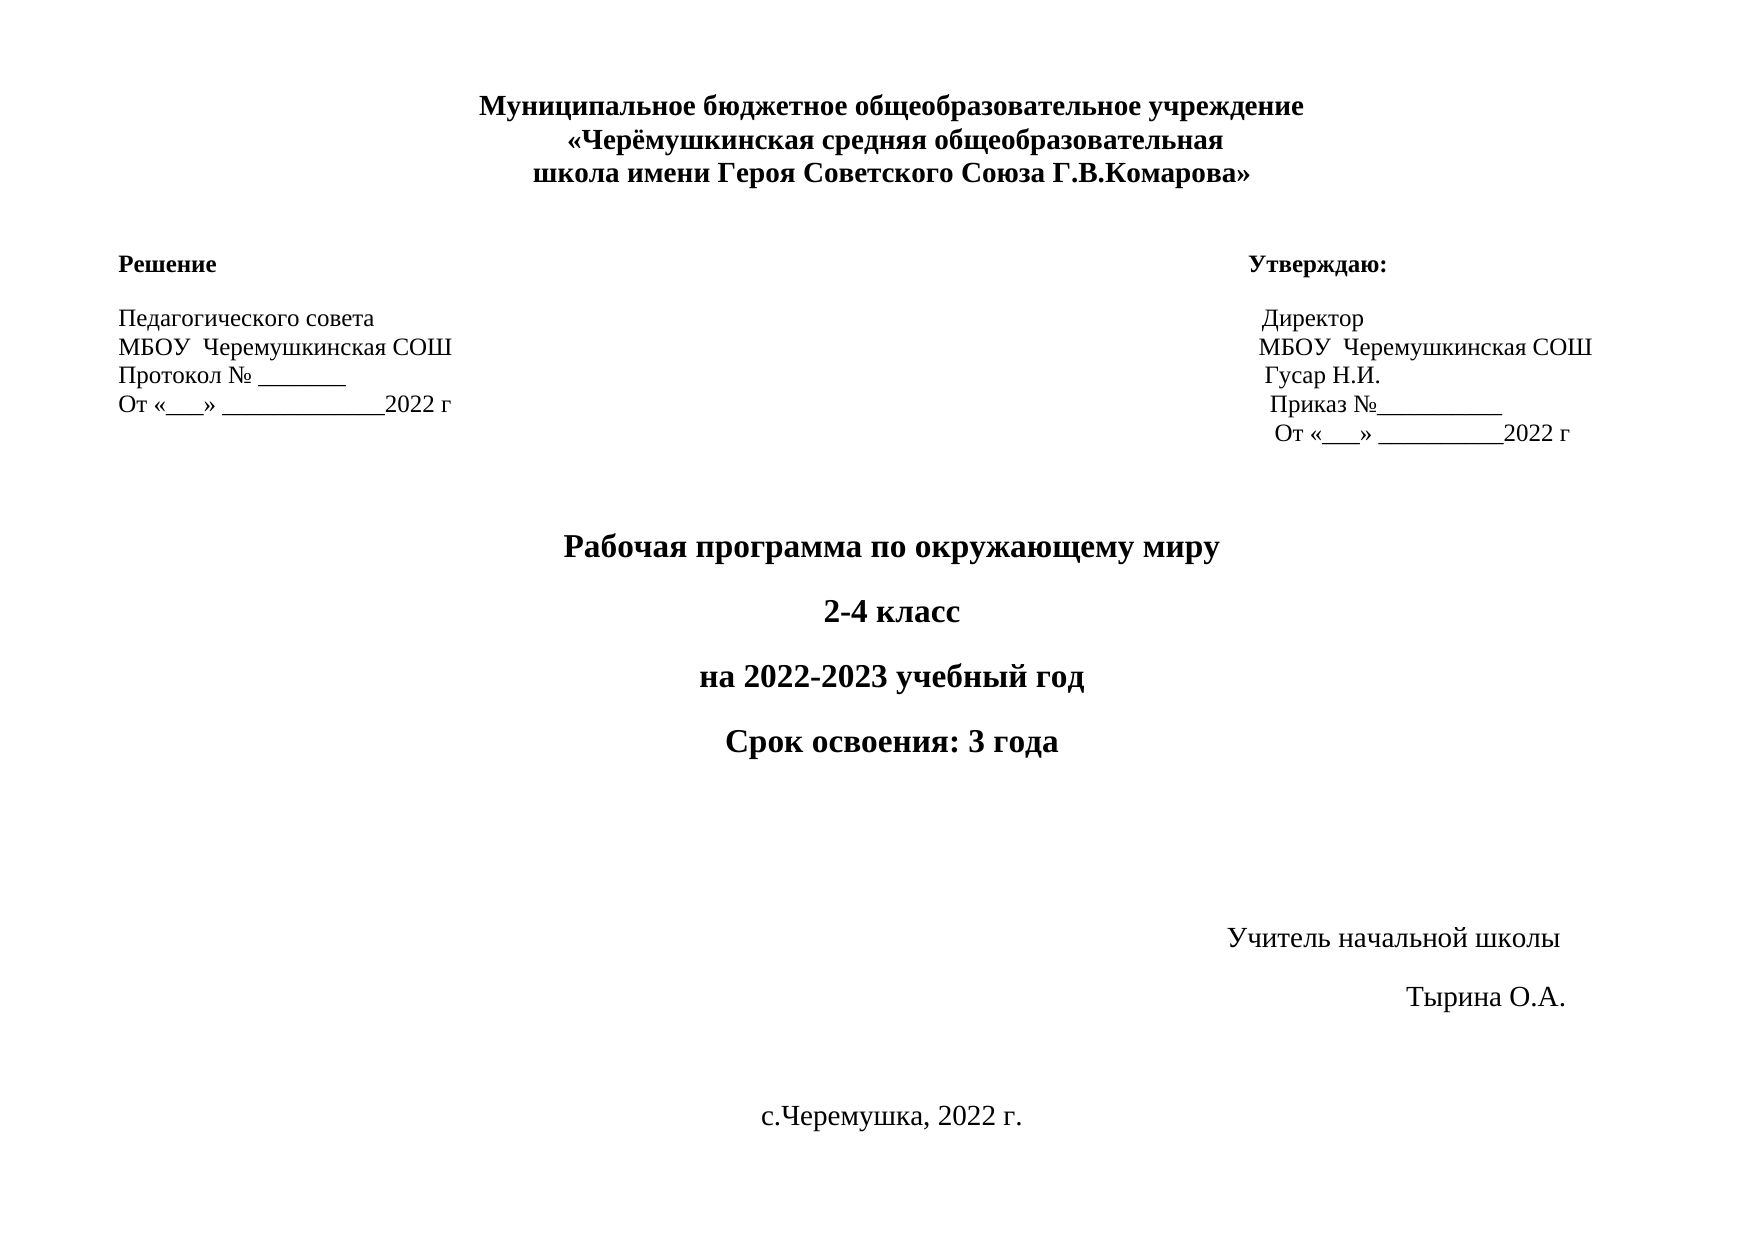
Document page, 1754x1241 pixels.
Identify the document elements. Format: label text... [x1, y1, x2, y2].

text Учитель начальной школы [118, 920, 1665, 954]
text 2-4 класс [118, 591, 1665, 630]
text Педагогического совета Директор [118, 303, 1665, 332]
text Рабочая программа по окружающему миру [118, 526, 1665, 565]
text От «___» _____________2022 г Приказ №__________ [118, 389, 1665, 418]
text Решение Утверждаю: [118, 249, 1665, 278]
text От «___» __________2022 г [118, 418, 1665, 447]
text МБОУ Черемушкинская СОШ МБОУ Черемушкинская СОШ [118, 332, 1665, 360]
text Тырина О.А. [118, 979, 1665, 1013]
text Муниципальное бюджетное общеобразовательное учреждение [118, 88, 1665, 122]
text школа имени Героя Советского Союза Г.В.Комарова» [118, 156, 1665, 189]
text Протокол № _______ Гусар Н.И. [118, 360, 1665, 389]
text на 2022-2023 учебный год [118, 656, 1665, 694]
text с.Черемушка, 2022 г. [118, 1098, 1665, 1132]
text Срок освоения: 3 года [118, 721, 1665, 759]
text «Черёмушкинская средняя общеобразовательная [118, 122, 1665, 156]
